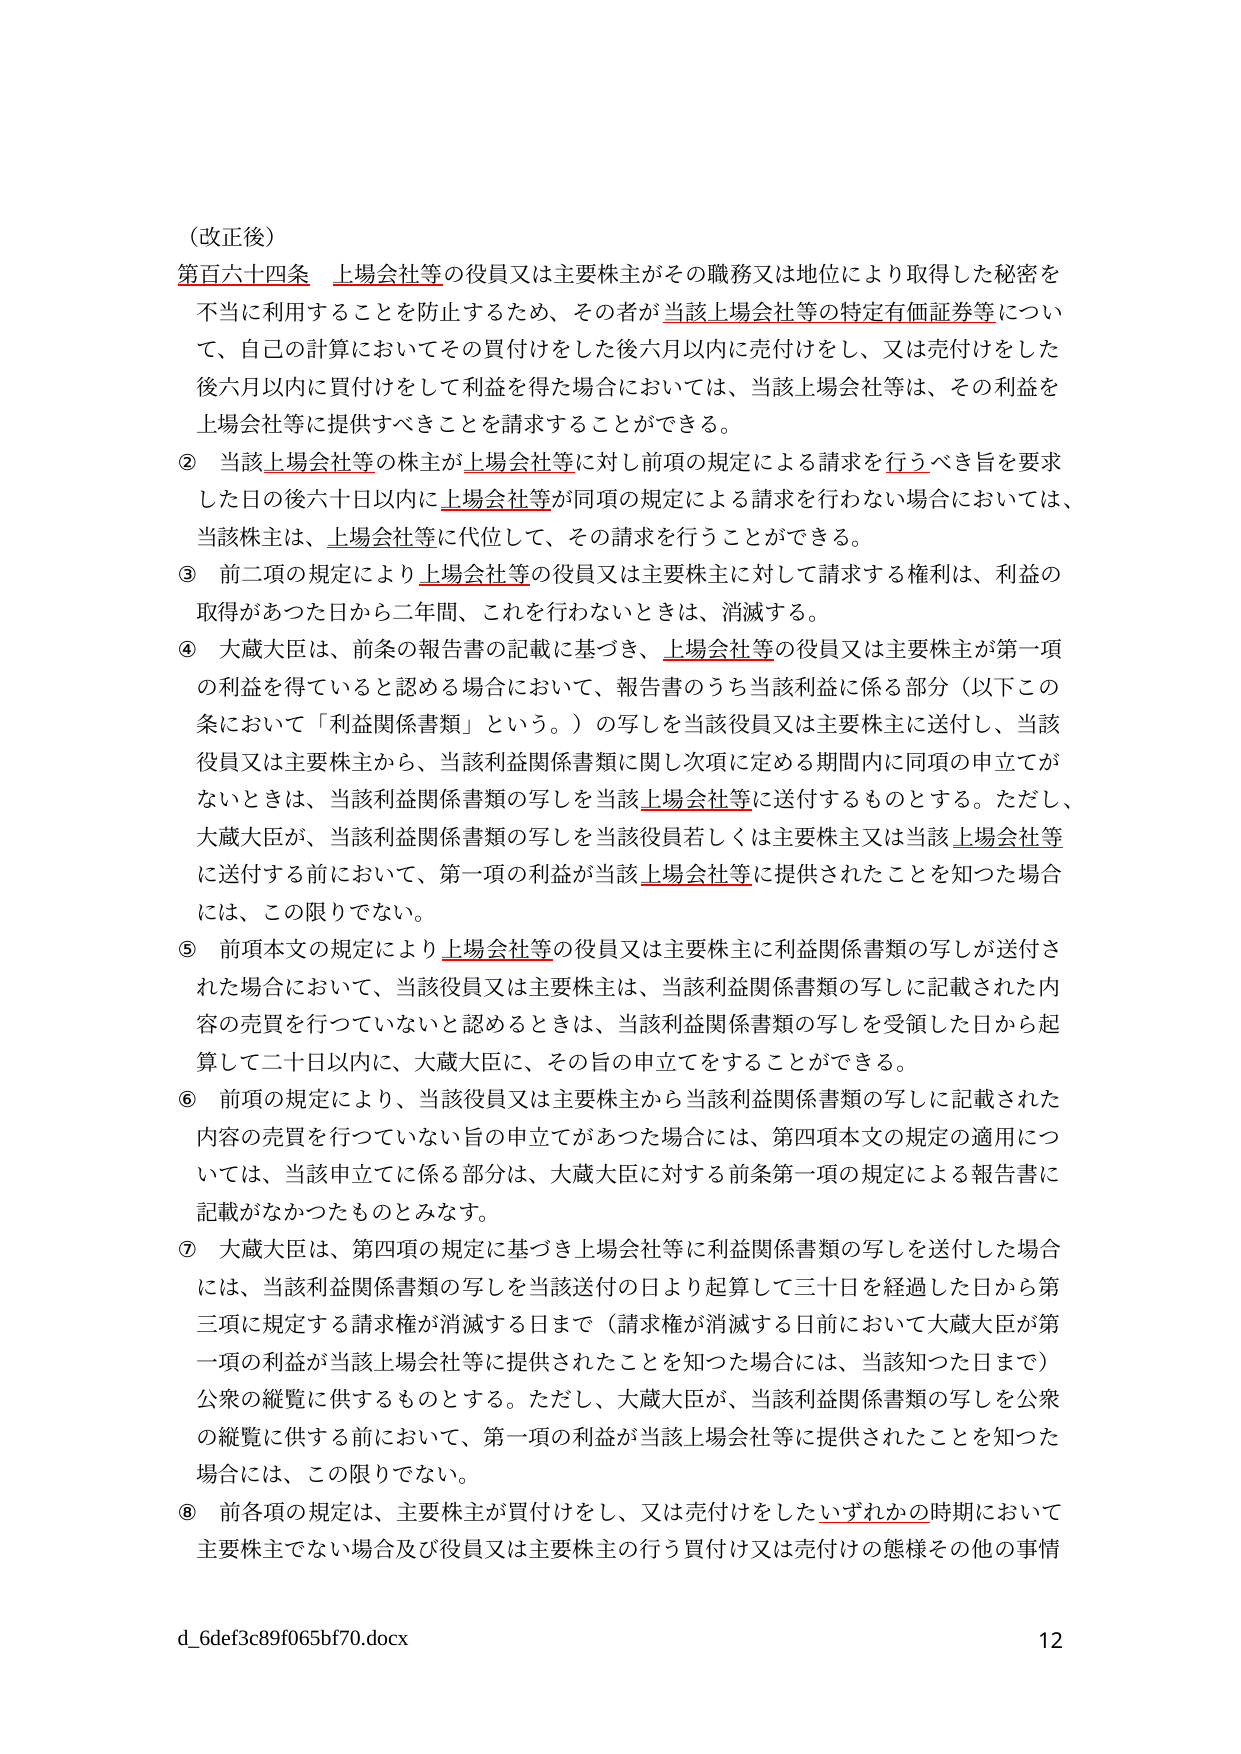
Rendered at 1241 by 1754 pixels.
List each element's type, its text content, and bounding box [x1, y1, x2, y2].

text ③ 前二項の規定により上場会社等の役員又は主要株主に対して請求する権利は、利益の取得があつた日から二年間、これを行わないときは、消滅する。 [177, 554, 1063, 629]
text ⑥ 前項の規定により、当該役員又は主要株主から当該利益関係書類の写しに記載された内容の売買を行つていない旨の申立てがあつた場合には、第四項本文の規定の適用については、当該申立てに係る部分は、大蔵大臣に対する前条第一項の規定による報告書に記載がなかつたものとみなす。 [177, 1079, 1063, 1229]
text ④ 大蔵大臣は、前条の報告書の記載に基づき、上場会社等の役員又は主要株主が第一項の利益を得ていると認める場合において、報告書のうち当該利益に係る部分（以下この条において「利益関係書類」という。）の写しを当該役員又は主要株主に送付し、当該役員又は主要株主から、当該利益関係書類に関し次項に定める期間内に同項の申立てがないときは、当該利益関係書類の写しを当該上場会社等に送付するものとする。ただし、大蔵大臣が、当該利益関係書類の写しを当該役員若しくは主要株主又は当該上場会社等に送付する前において、第一項の利益が当該上場会社等に提供されたことを知つた場合には、この限りでない。 [177, 629, 1063, 929]
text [177, 1492, 1063, 1567]
text ⑦ 大蔵大臣は、第四項の規定に基づき上場会社等に利益関係書類の写しを送付した場合には、当該利益関係書類の写しを当該送付の日より起算して三十日を経過した日から第三項に規定する請求権が消滅する日まで（請求権が消滅する日前において大蔵大臣が第一項の利益が当該上場会社等に提供されたことを知つた場合には、当該知つた日まで）公衆の縦覧に供するものとする。ただし、大蔵大臣が、当該利益関係書類の写しを公衆の縦覧に供する前において、第一項の利益が当該上場会社等に提供されたことを知つた場合には、この限りでない。 [177, 1229, 1063, 1492]
text ⑤ 前項本文の規定により上場会社等の役員又は主要株主に利益関係書類の写しが送付された場合において、当該役員又は主要株主は、当該利益関係書類の写しに記載された内容の売買を行つていないと認めるときは、当該利益関係書類の写しを受領した日から起算して二十日以内に、大蔵大臣に、その旨の申立てをすることができる。 [177, 929, 1063, 1079]
text 第百六十四条 上場会社等の役員又は主要株主がその職務又は地位により取得した秘密を不当に利用することを防止するため、その者が当該上場会社等の特定有価証券等について、自己の計算においてその買付けをした後六月以内に売付けをし、又は売付けをした後六月以内に買付けをして利益を得た場合においては、当該上場会社等は、その利益を上場会社等に提供すべきことを請求することができる。 [177, 254, 1063, 442]
text （改正後） [177, 217, 1063, 254]
text ② 当該上場会社等の株主が上場会社等に対し前項の規定による請求を行うべき旨を要求した日の後六十日以内に上場会社等が同項の規定による請求を行わない場合においては、当該株主は、上場会社等に代位して、その請求を行うことができる。 [177, 442, 1063, 554]
